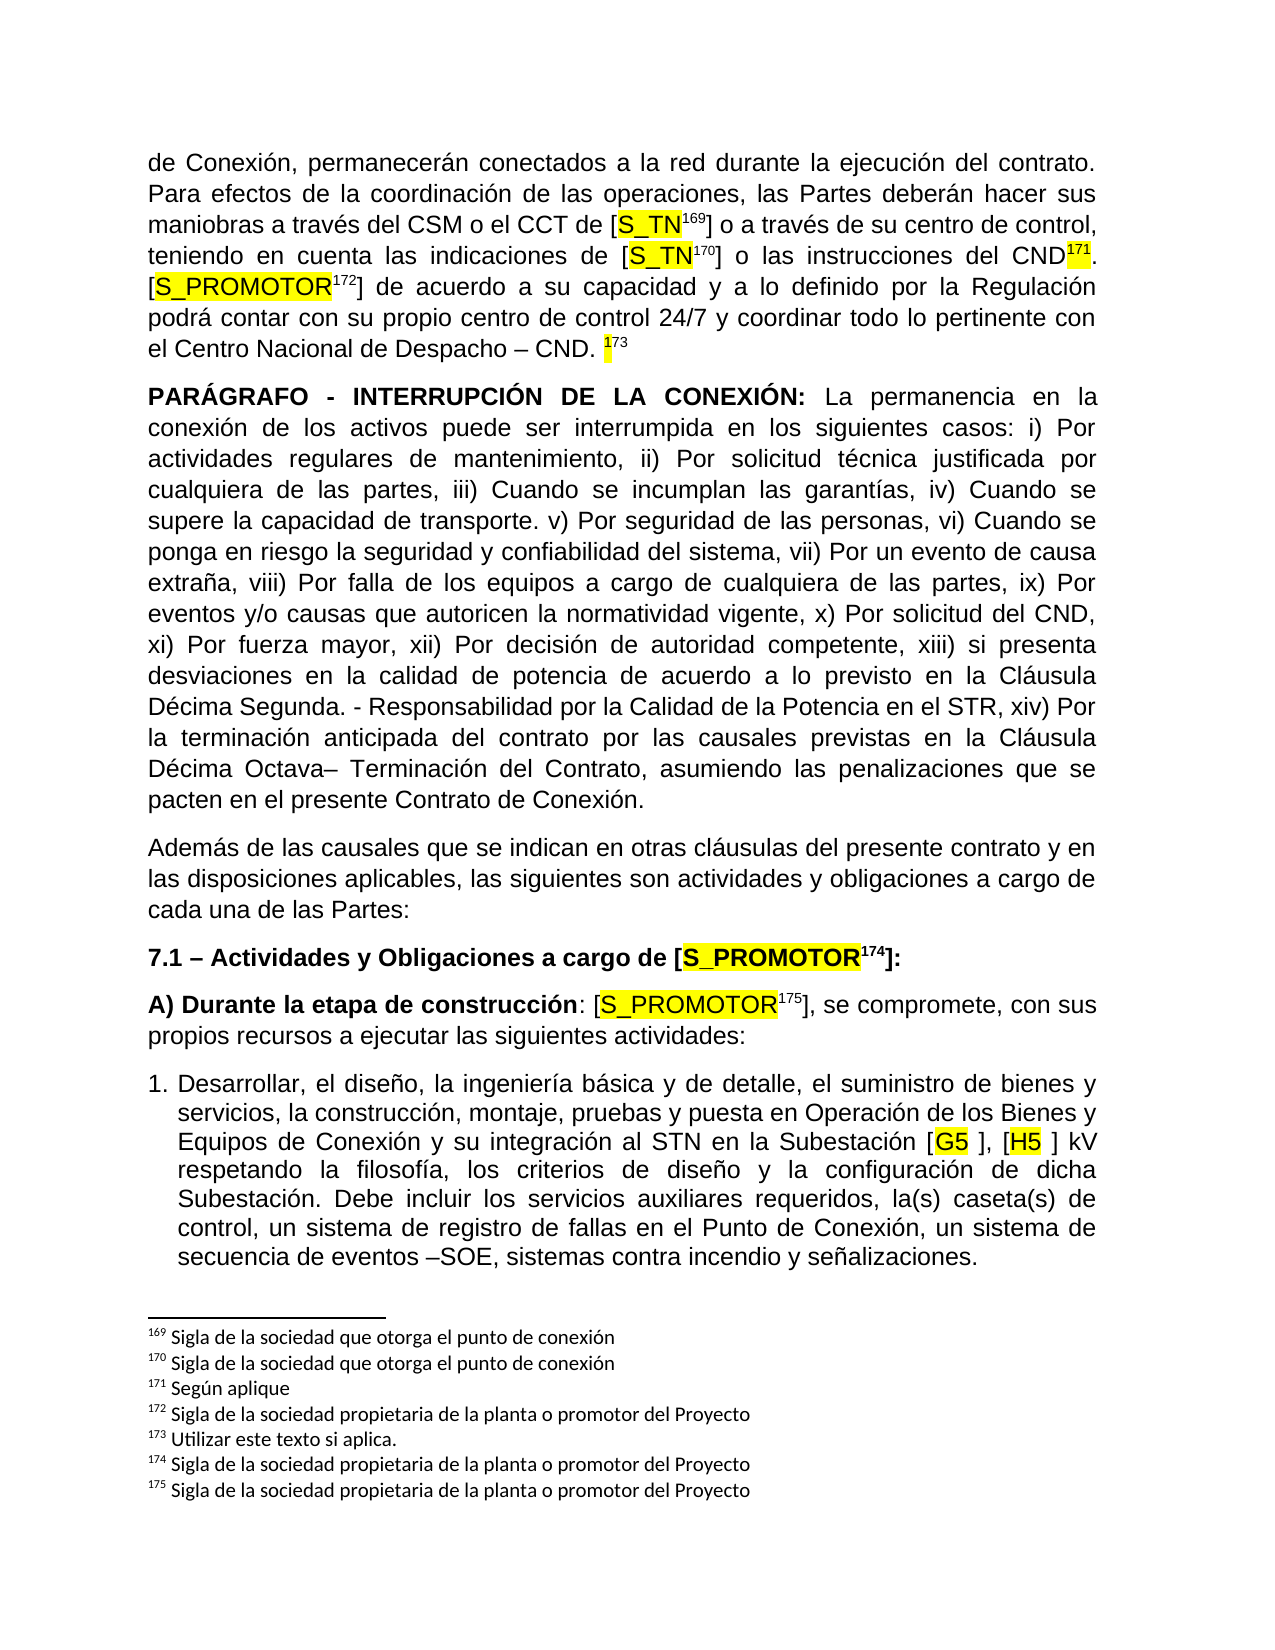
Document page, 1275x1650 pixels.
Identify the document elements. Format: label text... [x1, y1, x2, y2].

text Además de las causales que se indican en otras cláusulas del presente contrato y en las disposiciones aplicables, las siguientes son actividades y obligaciones a cargo de cada una de las Partes: [148, 833, 1098, 924]
text 7.1 – Actividades y Obligaciones a cargo de [S_PROMOTOR]: [148, 943, 683, 971]
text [148, 148, 1098, 363]
list Desarrollar, el diseño, la ingeniería básica y de detalle, el suministro de bienes y servicios, la construcción, montaje, pruebas y puesta en Operación de los Bienes y Equipos de Conexión y su integración al STN en la Subestación [G5 ], [H5 ] kV respetando la filosofía, los criterios de diseño y la configuración de dicha Subestación. Debe incluir los servicios auxiliares requeridos, la(s) caseta(s) de control, un sistema de registro de fallas en el Punto de Conexión, un sistema de secuencia de eventos –SOE, sistemas contra incendio y señalizaciones. [148, 1069, 1098, 1270]
text 7.1 – Actividades y Obligaciones a cargo de [S_PROMOTOR]: [861, 943, 1098, 971]
text PARÁGRAFO - INTERRUPCIÓN DE LA CONEXIÓN: La permanencia en la conexión de los activos puede ser interrumpida en los siguientes casos: i) Por actividades regulares de mantenimiento, ii) Por solicitud técnica justificada por cualquiera de las partes, iii) Cuando se incumplan las garantías, iv) Cuando se supere la capacidad de transporte. v) Por seguridad de las personas, vi) Cuando se ponga en riesgo la seguridad y confiabilidad del sistema, vii) Por un evento de causa extraña, viii) Por falla de los equipos a cargo de cualquiera de las partes, ix) Por eventos y/o causas que autoricen la normatividad vigente, x) Por solicitud del CND, xi) Por fuerza mayor, xii) Por decisión de autoridad competente, xiii) si presenta desviaciones en la calidad de potencia de acuerdo a lo previsto en la Cláusula Décima Segunda. - Responsabilidad por la Calidad de la Potencia en el STR, xiv) Por la terminación anticipada del contrato por las causales previstas en la Cláusula Décima Octava– Terminación del Contrato, asumiendo las penalizaciones que se pacten en el presente Contrato de Conexión. [148, 382, 1098, 814]
text A) Durante la etapa de construcción: [S_PROMOTOR], se compromete, con sus propios recursos a ejecutar las siguientes actividades: [148, 990, 1098, 1050]
